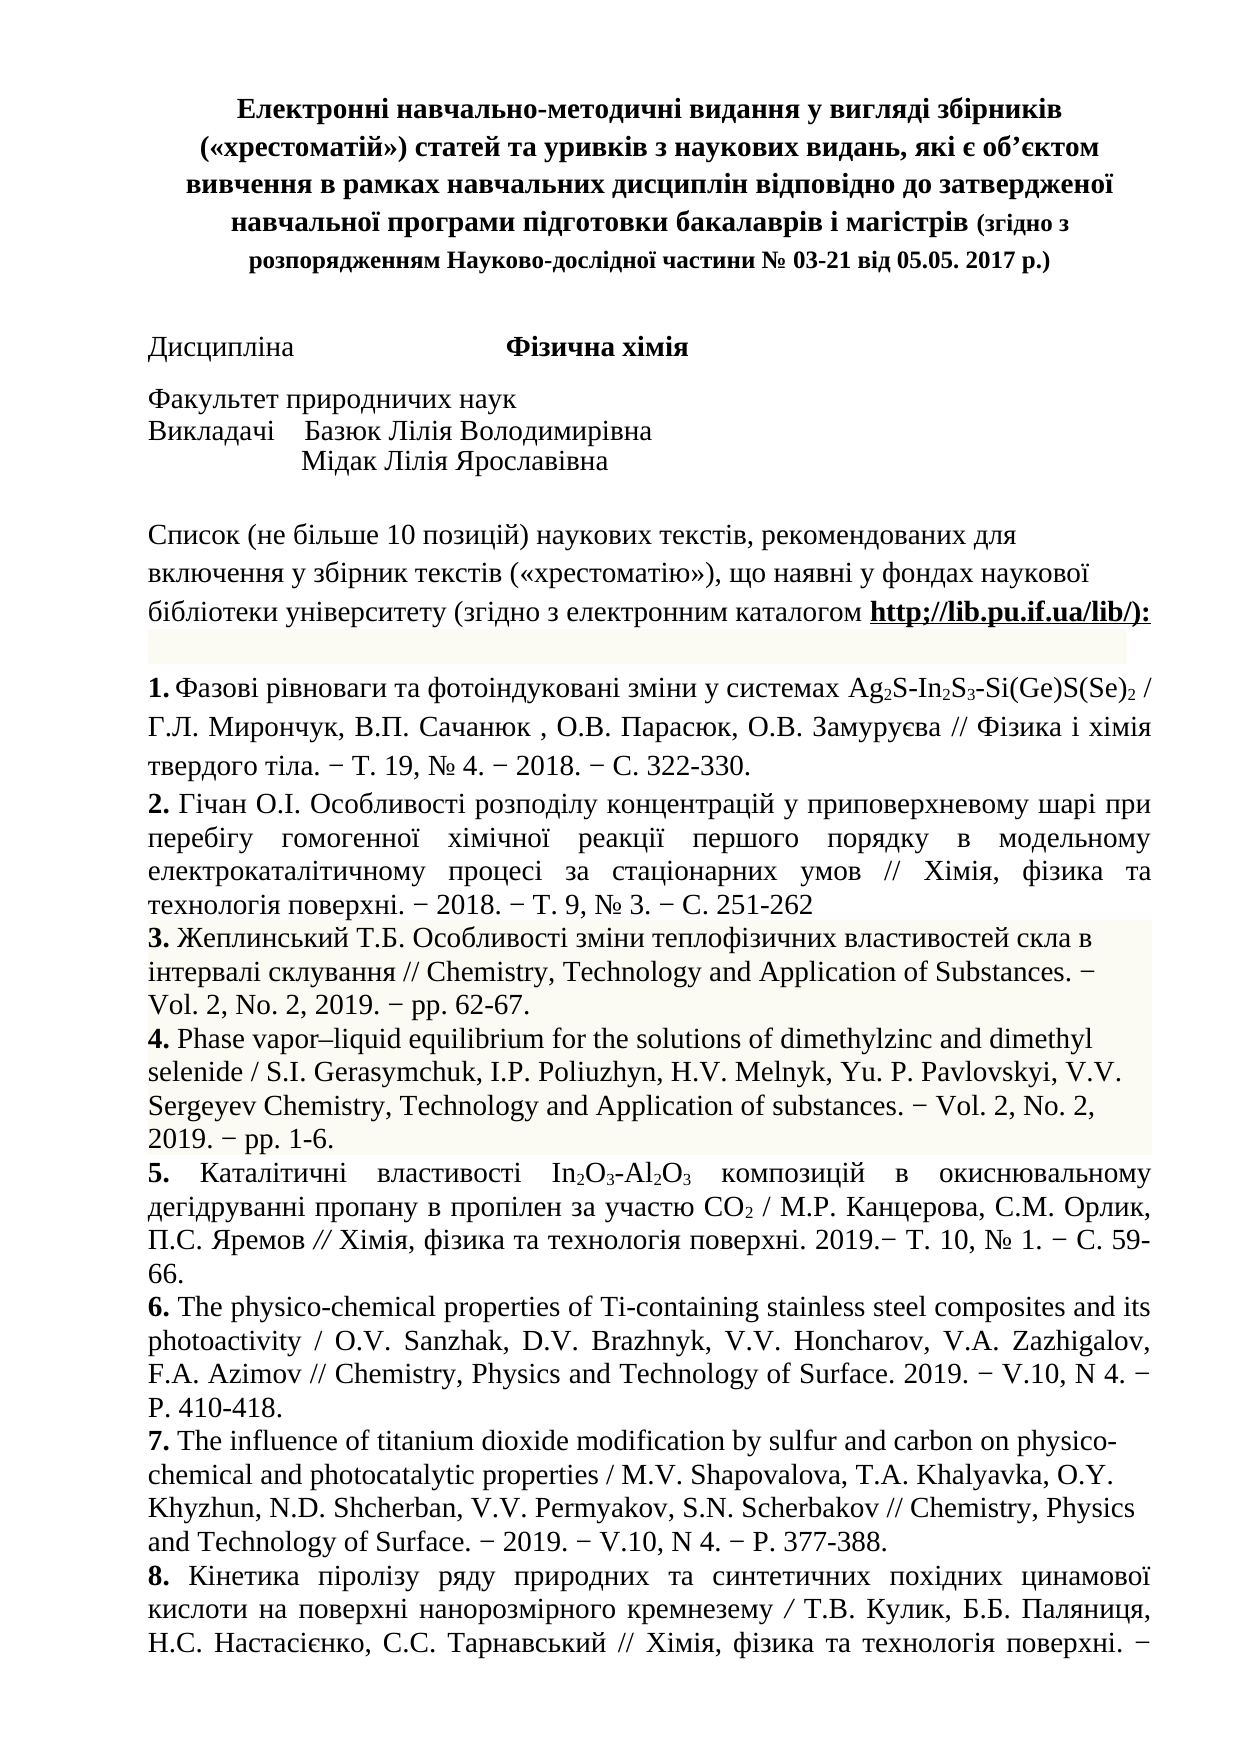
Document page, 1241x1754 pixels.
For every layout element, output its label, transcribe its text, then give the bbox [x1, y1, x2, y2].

text 3. Жеплинський Т.Б. Особливості зміни теплофізичних властивостей скла в інтервалі склування // Chemistry, Technology and Application of Substances. − Vol. 2, No. 2, 2019. − рр. 62-67. [148, 920, 1152, 1021]
text Електронні навчально-методичні видання у вигляді збірників («хрестоматій») статей та уривків з наукових видань, які є об’єктом вивчення в рамках навчальних дисциплін відповідно до затвердженої навчальної програми підготовки бакалаврів і магістрів (згідно з розпорядженням Науково-дослідної частини № 03-21 від 05.05. 2017 р.) [148, 88, 1152, 276]
text 5. Каталітичні властивості Іn2О3-Аl2О3 композицій в окиснювальному дегідруванні пропану в пропілен за участю СО2 / М.Р. Канцерова, С.М. Орлик, П.С. Яремов // Хімія, фізика та технологія поверхні. 2019.− Т. 10, № 1. − С. 59-66. [148, 1155, 1152, 1289]
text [148, 1558, 1152, 1658]
text Мідак Лілія Ярославівна [148, 447, 1152, 476]
text 2. Гічан О.І. Особливості розподілу концентрацій у приповерхневому шарі при перебігу гомогенної хімічної реакції першого порядку в модельному електрокаталітичному процесі за стаціонарних умов // Хімія, фізика та технологія поверхні. − 2018. − Т. 9, № 3. − С. 251-262 [148, 786, 1152, 920]
text Викладачі Базюк Лілія Володимирівна [148, 417, 1152, 447]
text 7. Тhe influence of titanium dioxide modification by sulfur and carbon on physico-chemical and photocatalytic properties / M.V. Shapovalova, T.A. Khalyavka, O.Y. Khyzhun, N.D. Shcherban, V.V. Permyakov, S.N. Scherbakov // Chemistry, Physics and Technology of Surface. − 2019. − V.10, N 4. − P. 377-388. [148, 1423, 1152, 1558]
text 6. The physico-chemical properties of Ті-containing stainless steel composites and its photoactivity / O.V. Sanzhak, D.V. Brazhnyk, V.V. Honcharov, V.A. Zazhigalov, F.A. Azimov // Chemistry, Physics and Technology of Surface. 2019. − V.10, N 4. − P. 410-418. [148, 1289, 1152, 1423]
text Дисципліна Фізична хімія [148, 333, 1152, 362]
text 1. Фазові рівноваги та фотоіндуковані зміни у системах Ag2S-In2S3-Si(Ge)S(Se)2 / Г.Л. Мирончук, В.П. Сачанюк , О.В. Парасюк, О.В. Замуруєва // Фізика і хімія твердого тіла. − Т. 19, № 4. − 2018. − С. 322-330. [148, 671, 1152, 781]
text Список (не більше 10 позицій) наукових текстів, рекомендованих для включення у збірник текстів («хрестоматію»), що наявні у фондах наукової бібліотеки університету (згідно з електронним каталогом http;//lib.pu.if.ua/lib/): [148, 514, 1152, 629]
text Факультет природничих наук [148, 385, 1152, 414]
text 4. Рhase vapor–liquid equilibrium for the solutions of dimethylzinc and dimethyl selenide / S.I. Gerasymchuk, I.P. Poliuzhyn, H.V. Melnyk, Yu. P. Pavlovskyi, V.V. Sergeyev Chemistry, Technology and Application of substances. − Vol. 2, No. 2, 2019. − рр. 1-6. [148, 1021, 1152, 1155]
